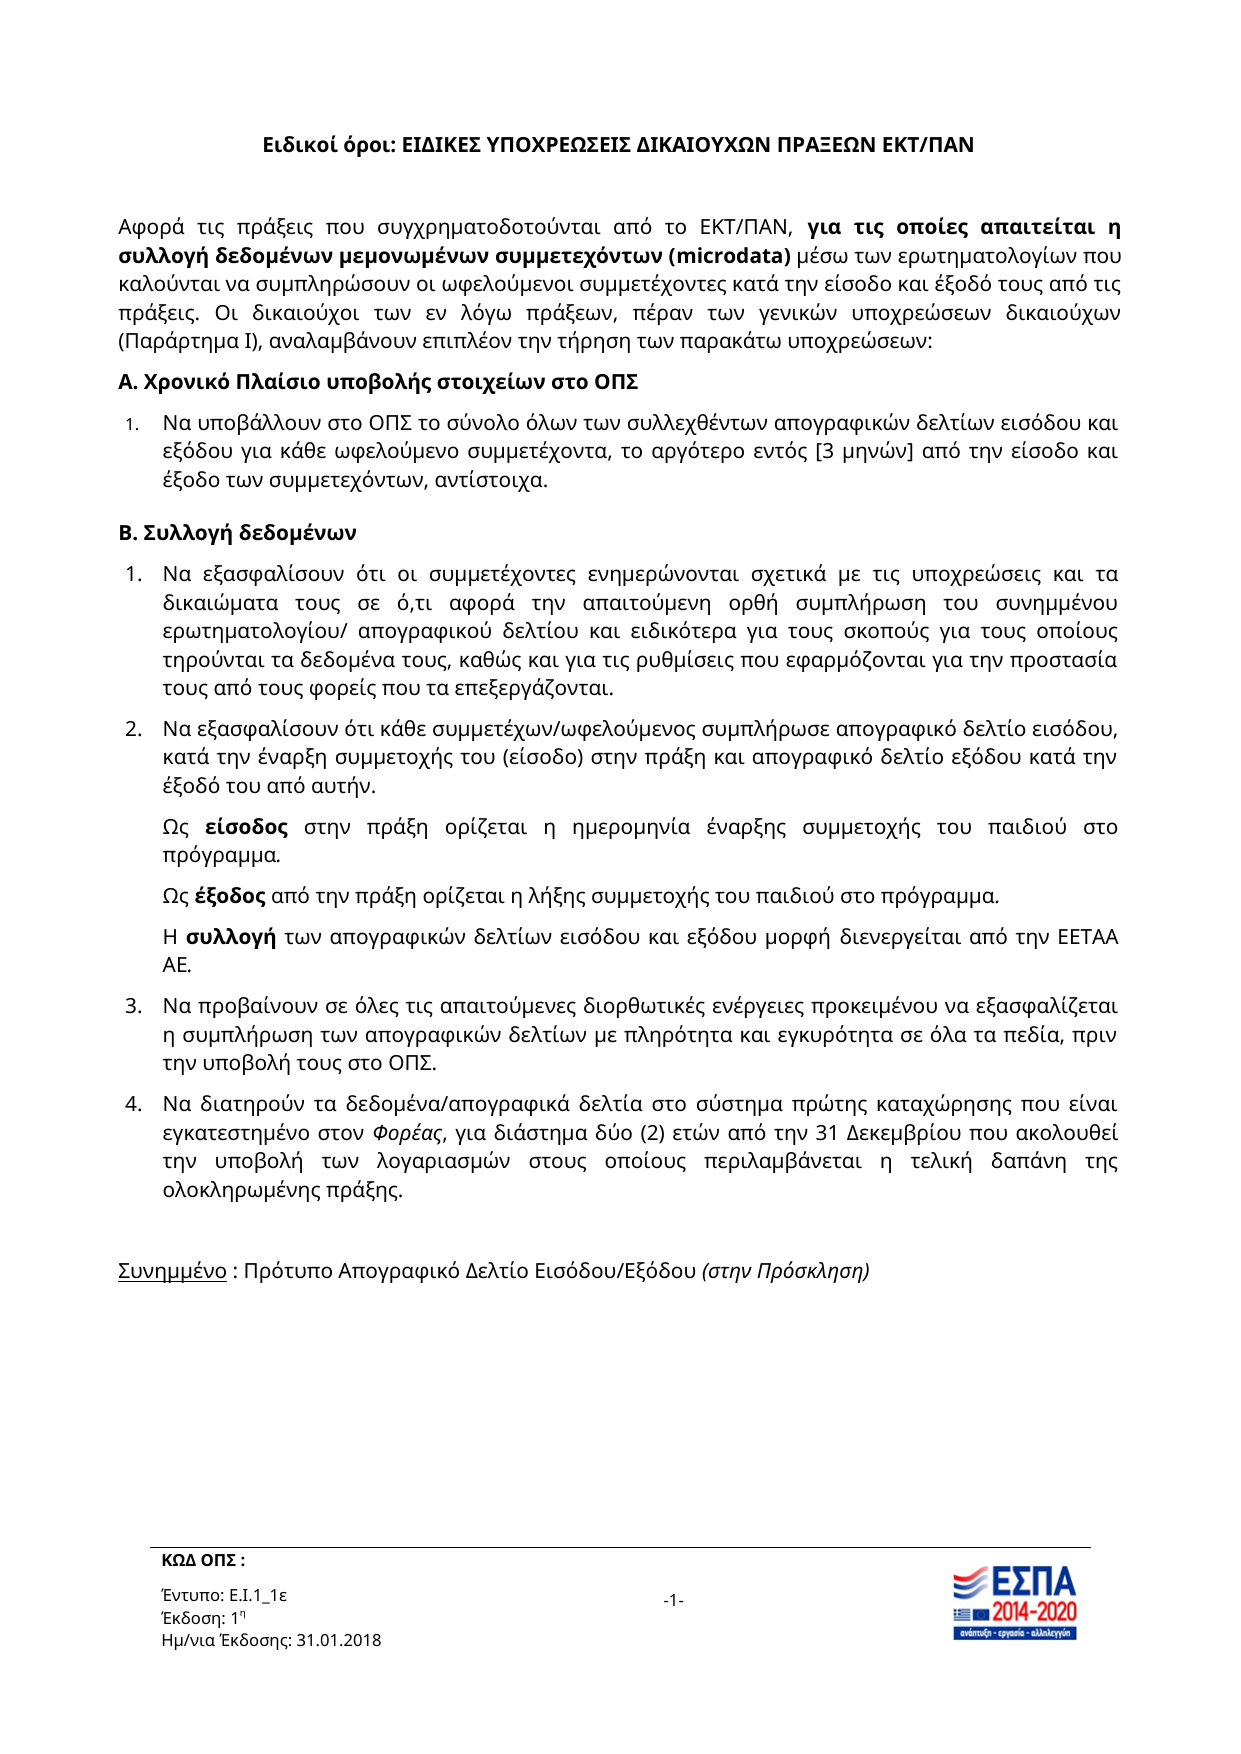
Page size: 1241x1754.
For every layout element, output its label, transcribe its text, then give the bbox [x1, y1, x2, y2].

list Να υποβάλλουν στο ΟΠΣ το σύνολο όλων των συλλεχθέντων απογραφικών δελτίων εισόδου και εξόδου για κάθε ωφελούμενο συμμετέχοντα, το αργότερο εντός [3 μηνών] από την είσοδο και έξοδο των συμμετεχόντων, αντίστοιχα. [125, 408, 1119, 493]
text Η συλλογή των απογραφικών δελτίων εισόδου και εξόδου μορφή διενεργείται από την ΕΕΤΑΑ ΑΕ. [162, 922, 1119, 979]
text Ως έξοδος από την πράξη ορίζεται η λήξης συμμετοχής του παιδιού στο πρόγραμμα. [162, 881, 1119, 910]
text Αφορά τις πράξεις που συγχρηματοδοτούνται από το ΕΚΤ/ΠΑΝ, για τις οποίες απαιτείται η συλλογή δεδομένων μεμονωμένων συμμετεχόντων (microdata) μέσω των ερωτηματολογίων που καλούνται να συμπληρώσουν οι ωφελούμενοι συμμετέχοντες κατά την είσοδο και έξοδό τους από τις πράξεις. Οι δικαιούχοι των εν λόγω πράξεων, πέραν των γενικών υποχρεώσεων δικαιούχων (Παράρτημα Ι), αναλαμβάνουν επιπλέον την τήρηση των παρακάτω υποχρεώσεων: [118, 212, 1122, 355]
text Ως είσοδος στην πράξη ορίζεται η ημερομηνία έναρξης συμμετοχής του παιδιού στο πρόγραμμα. [162, 812, 1119, 869]
list Να προβαίνουν σε όλες τις απαιτούμενες διορθωτικές ενέργειες προκειμένου να εξασφαλίζεται η συμπλήρωση των απογραφικών δελτίων με πληρότητα και εγκυρότητα σε όλα τα πεδία, πριν την υποβολή τους στο ΟΠΣ. [125, 992, 1119, 1077]
list Να εξασφαλίσουν ότι οι συμμετέχοντες ενημερώνονται σχετικά με τις υποχρεώσεις και τα δικαιώματα τους σε ό,τι αφορά την απαιτούμενη ορθή συμπλήρωση του συνημμένου ερωτηματολογίου/ απογραφικού δελτίου και ειδικότερα για τους σκοπούς για τους οποίους τηρούνται τα δεδομένα τους, καθώς και για τις ρυθμίσεις που εφαρμόζονται για την προστασία τους από τους φορείς που τα επεξεργάζονται. [125, 559, 1119, 702]
text Συνημμένο : Πρότυπο Απογραφικό Δελτίο Εισόδου/Εξόδου (στην Πρόσκληση) [118, 1257, 1119, 1285]
list Να εξασφαλίσουν ότι κάθε συμμετέχων/ωφελούμενος συμπλήρωσε απογραφικό δελτίο εισόδου, κατά την έναρξη συμμετοχής του (είσοδο) στην πράξη και απογραφικό δελτίο εξόδου κατά την έξοδό του από αυτήν. [125, 714, 1119, 799]
text Α. Χρονικό Πλαίσιο υποβολής στοιχείων στο ΟΠΣ [118, 367, 1119, 396]
text Ειδικοί όροι: ΕΙΔΙΚΕΣ ΥΠΟΧΡΕΩΣΕΙΣ ΔΙΚΑΙΟΥΧΩΝ ΠΡΑΞΕΩΝ ΕΚΤ/ΠΑΝ [118, 131, 1119, 159]
list Να διατηρούν τα δεδομένα/απογραφικά δελτία στο σύστημα πρώτης καταχώρησης που είναι εγκατεστημένο στον Φορέας, για διάστημα δύο (2) ετών από την 31 Δεκεμβρίου που ακολουθεί την υποβολή των λογαριασμών στους οποίους περιλαμβάνεται η τελική δαπάνη της ολοκληρωμένης πράξης. [125, 1089, 1119, 1203]
text Β. Συλλογή δεδομένων [118, 518, 1119, 547]
picture [950, 1564, 1080, 1642]
